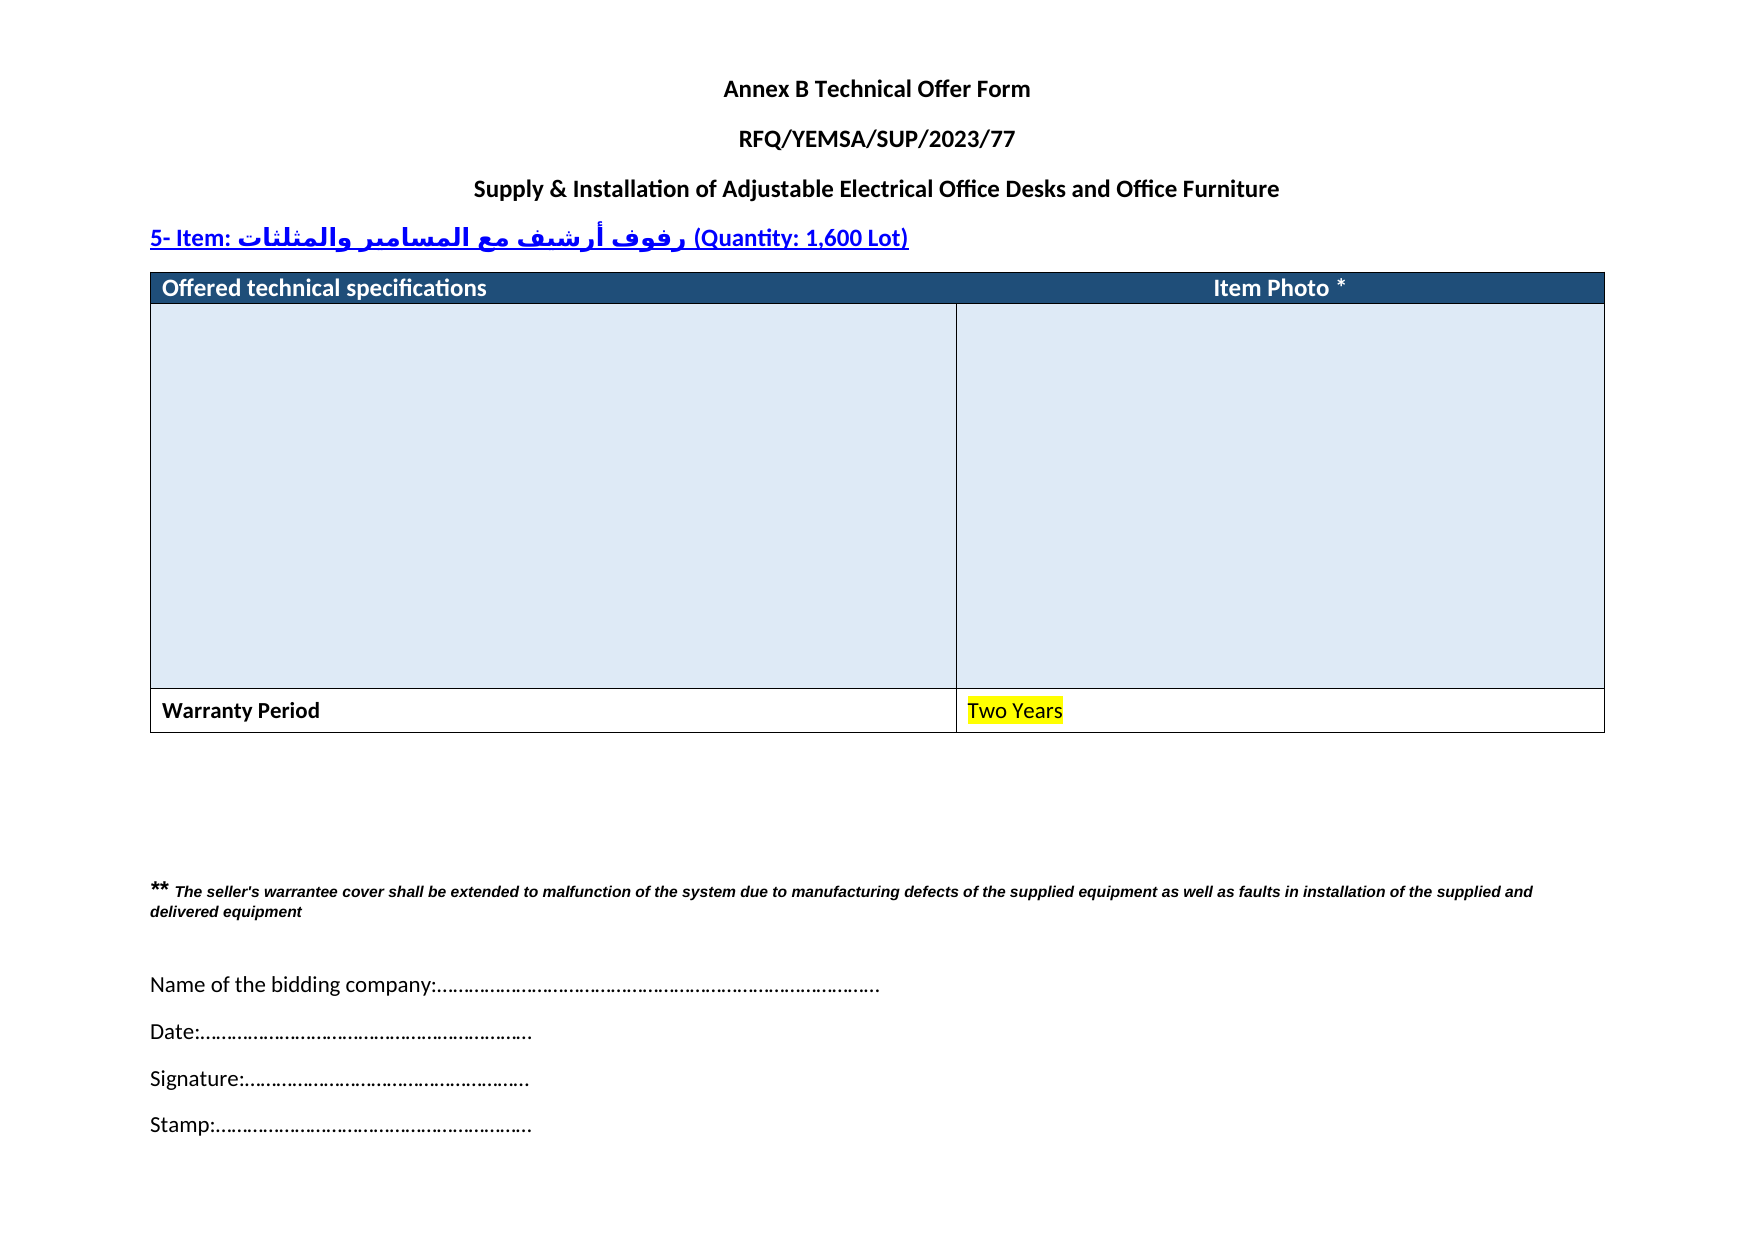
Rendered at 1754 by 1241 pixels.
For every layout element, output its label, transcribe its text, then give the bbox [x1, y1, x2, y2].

table_cell Warranty Period [151, 689, 956, 732]
text 5- Item: رفوف أرشيف مع المسامير والمثلثات (Quantity: 1,600 Lot) [150, 222, 1604, 252]
table_cell Two Years [957, 689, 1604, 732]
table_header Offered technical specifications [151, 273, 956, 303]
table_cell [151, 304, 956, 688]
table_header Item Photo * [956, 273, 1604, 303]
table_cell [957, 304, 1604, 688]
